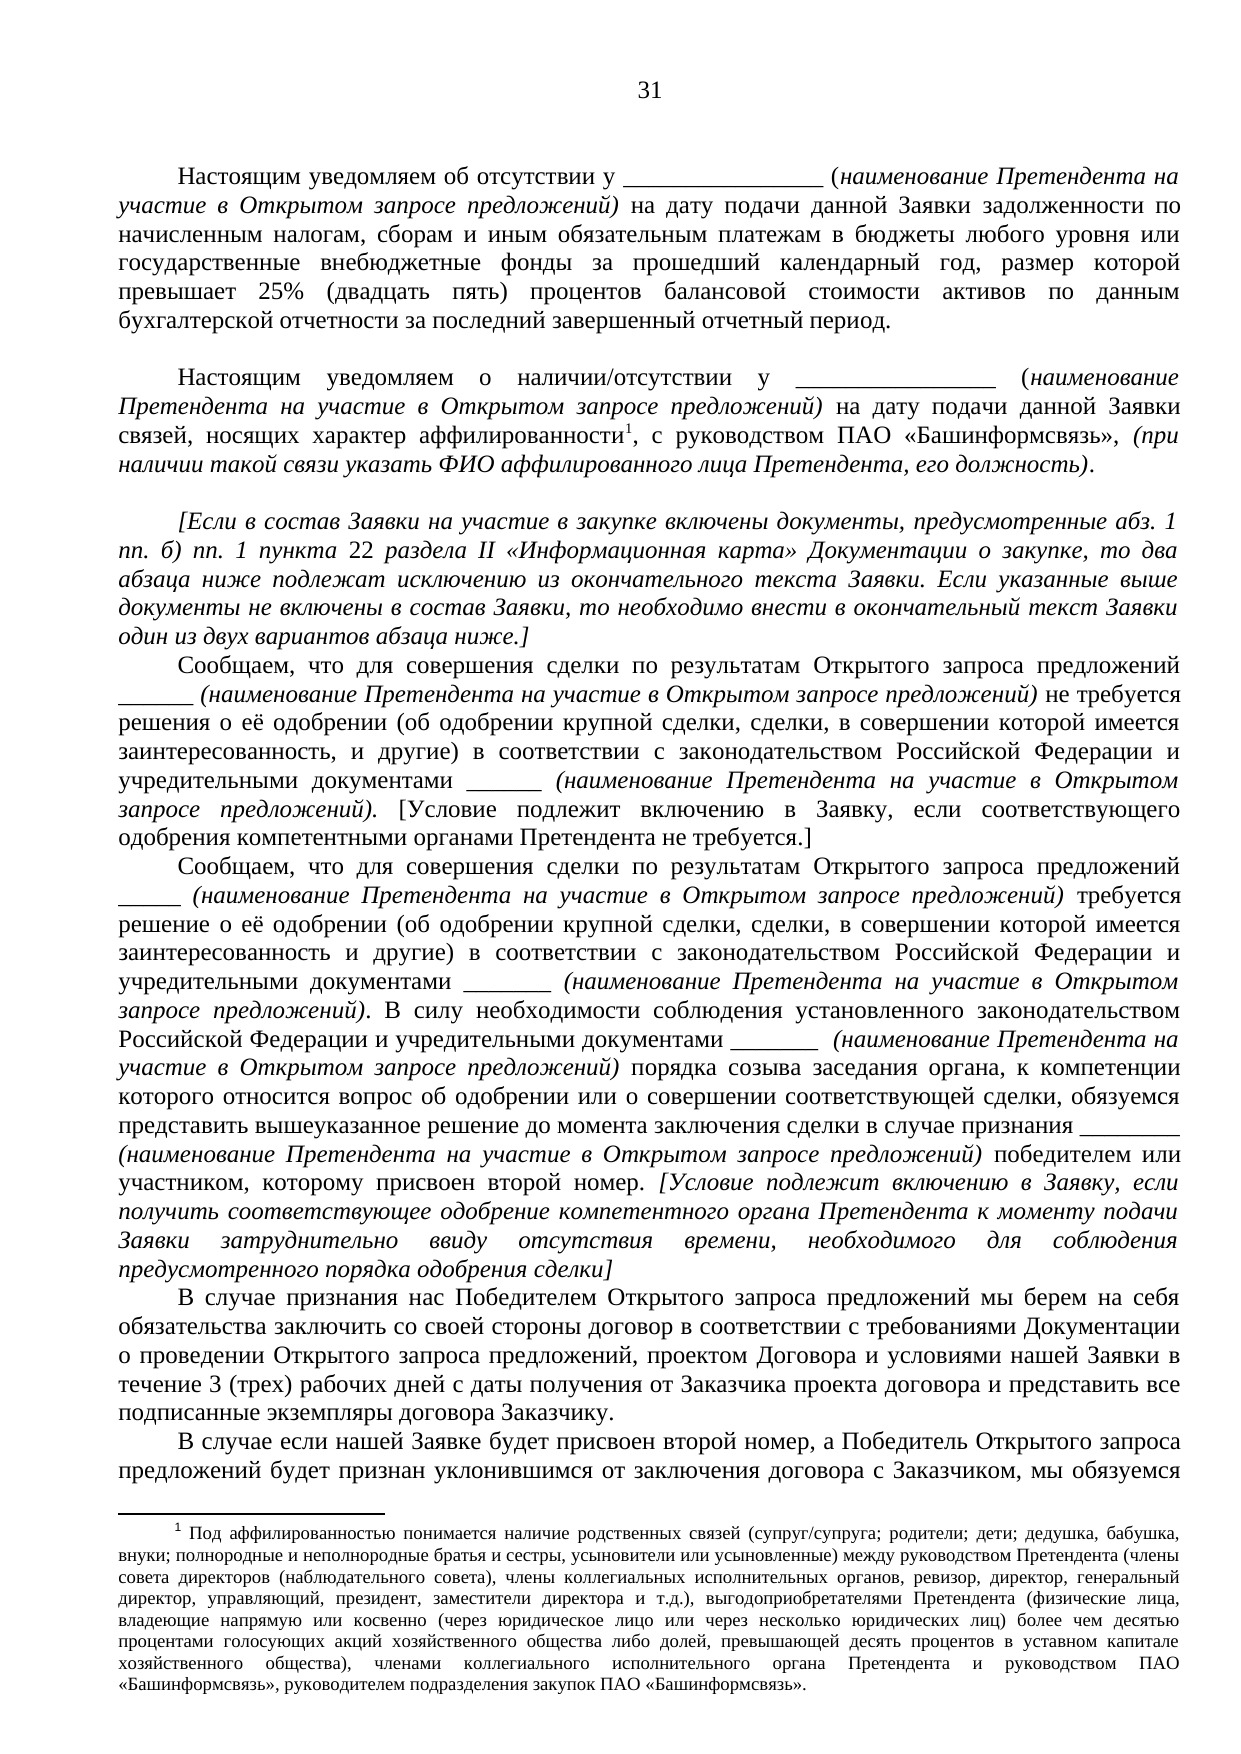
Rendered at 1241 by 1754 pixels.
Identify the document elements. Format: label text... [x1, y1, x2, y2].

text Сообщаем, что для совершения сделки по результатам Открытого запроса предложений ______ (наименование Претендента на участие в Открытом запросе предложений) не требуется решения о её одобрении (об одобрении крупной сделки, сделки, в совершении которой имеется заинтересованность, и другие) в соответствии с законодательством Российской Федерации и учредительными документами ______ (наименование Претендента на участие в Открытом запросе предложений). [Условие подлежит включению в Заявку, если соответствующего одобрения компетентными органами Претендента не требуется.] [118, 650, 1181, 851]
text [118, 1426, 1181, 1484]
text Настоящим уведомляем о наличии/отсутствии у ________________ (наименование Претендента на участие в Открытом запросе предложений) на дату подачи данной Заявки связей, носящих характер аффилированности, с руководством ПАО «Башинформсвязь», (при наличии такой связи указать ФИО аффилированного лица Претендента, его должность). [118, 362, 1181, 477]
text [Если в состав Заявки на участие в закупке включены документы, предусмотренные абз. 1 пп. б) пп. 1 пункта 22 раздела II «Информационная карта» Документации о закупке, то два абзаца ниже подлежат исключению из окончательного текста Заявки. Если указанные выше документы не включены в состав Заявки, то необходимо внести в окончательный текст Заявки один из двух вариантов абзаца ниже.] [118, 506, 1181, 650]
text Настоящим уведомляем об отсутствии у ________________ (наименование Претендента на участие в Открытом запросе предложений) на дату подачи данной Заявки задолженности по начисленным налогам, сборам и иным обязательным платежам в бюджеты любого уровня или государственные внебюджетные фонды за прошедший календарный год, размер которой превышает 25% (двадцать пять) процентов балансовой стоимости активов по данным бухгалтерской отчетности за последний завершенный отчетный период. [118, 161, 1181, 334]
text В случае признания нас Победителем Открытого запроса предложений мы берем на себя обязательства заключить со своей стороны договор в соответствии с требованиями Документации о проведении Открытого запроса предложений, проектом Договора и условиями нашей Заявки в течение 3 (трех) рабочих дней с даты получения от Заказчика проекта договора и представить все подписанные экземпляры договора Заказчику. [118, 1282, 1181, 1426]
text Сообщаем, что для совершения сделки по результатам Открытого запроса предложений _____ (наименование Претендента на участие в Открытом запросе предложений) требуется решение о её одобрении (об одобрении крупной сделки, сделки, в совершении которой имеется заинтересованность и другие) в соответствии с законодательством Российской Федерации и учредительными документами _______ (наименование Претендента на участие в Открытом запросе предложений). В силу необходимости соблюдения установленного законодательством Российской Федерации и учредительными документами _______ (наименование Претендента на участие в Открытом запросе предложений) порядка созыва заседания органа, к компетенции которого относится вопрос об одобрении или о совершении соответствующей сделки, обязуемся представить вышеуказанное решение до момента заключения сделки в случае признания ________ (наименование Претендента на участие в Открытом запросе предложений) победителем или участником, которому присвоен второй номер. [Условие подлежит включению в Заявку, если получить соответствующее одобрение компетентного органа Претендента к моменту подачи Заявки затруднительно ввиду отсутствия времени, необходимого для соблюдения предусмотренного порядка одобрения сделки] [118, 851, 1181, 1282]
